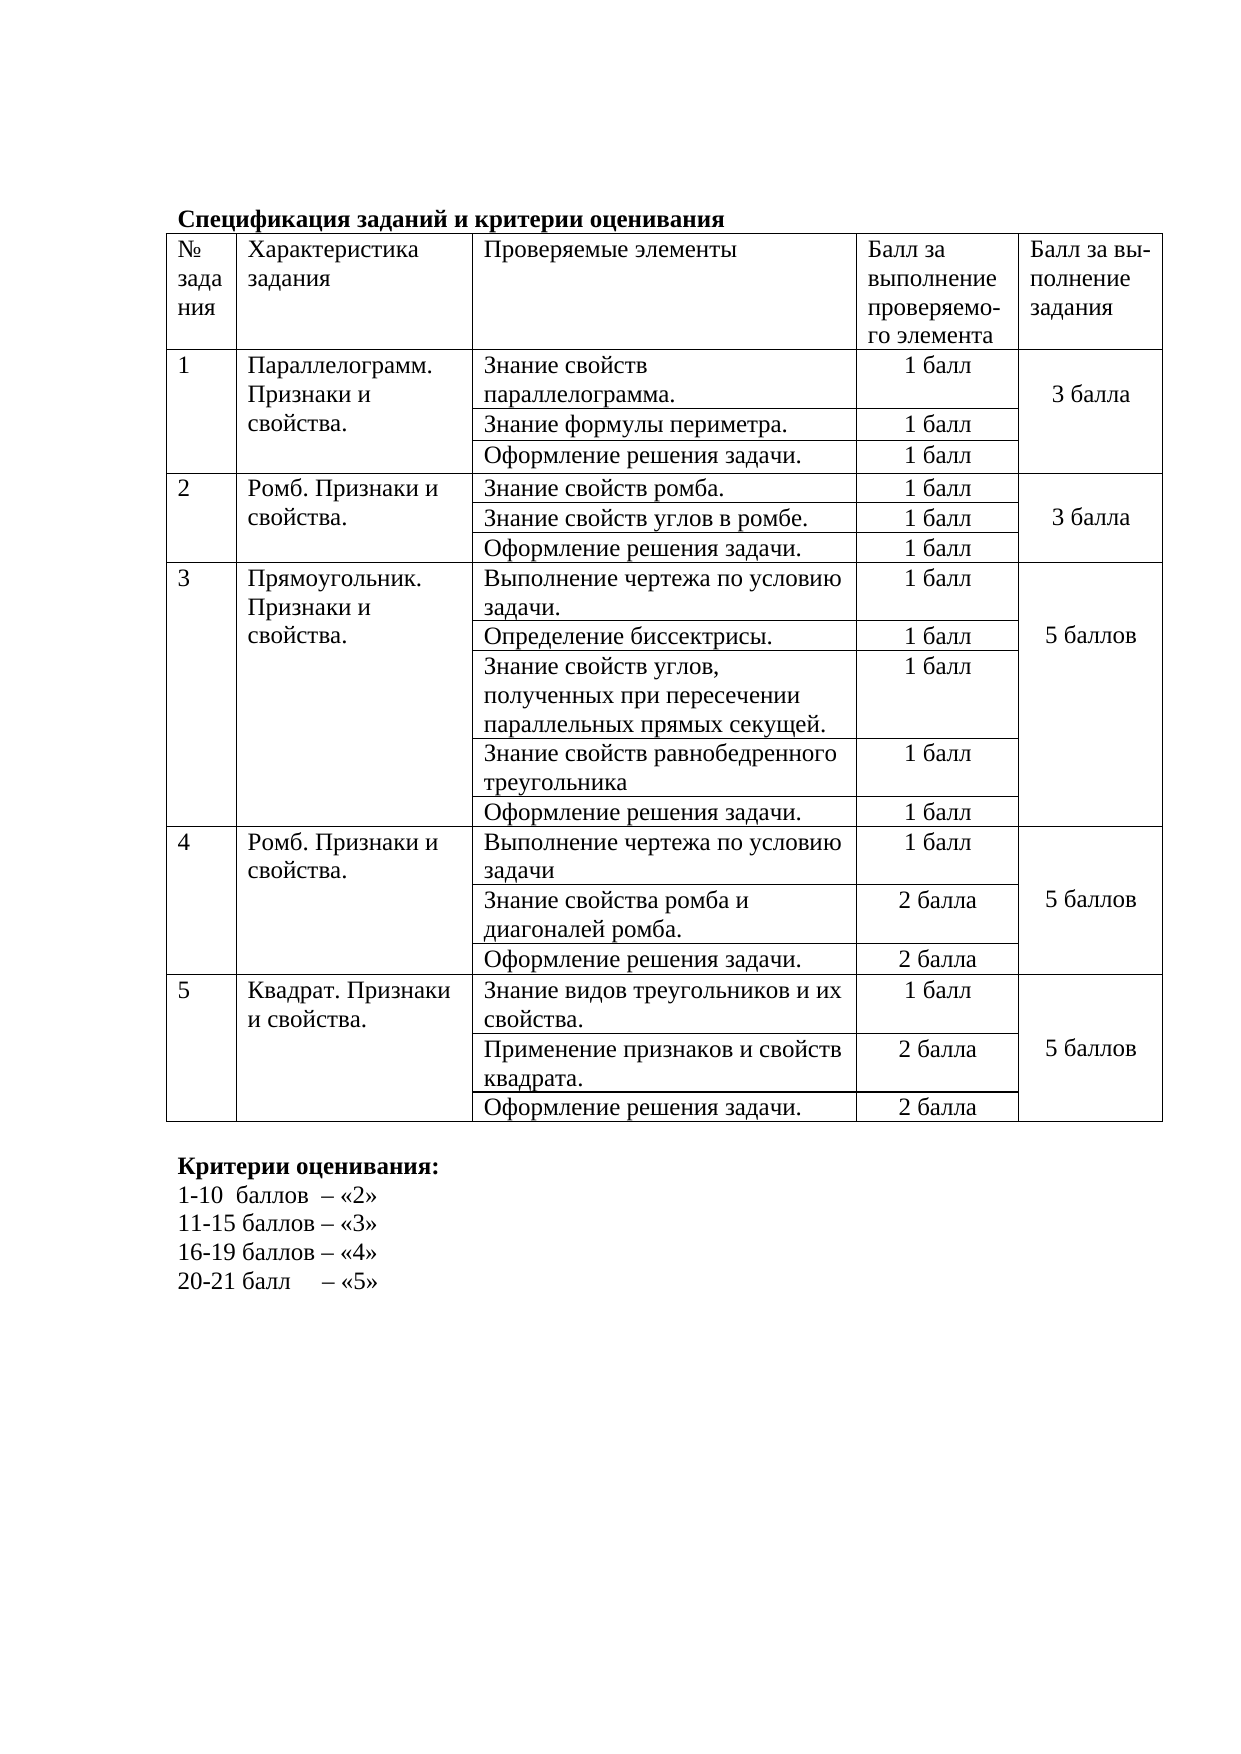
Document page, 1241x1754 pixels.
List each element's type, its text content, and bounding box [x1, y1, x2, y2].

table_cell 5 баллов [1019, 975, 1162, 1121]
text Спецификация заданий и критерии оценивания [177, 204, 1152, 233]
table_cell Оформление решения задачи. [473, 1093, 856, 1121]
table_cell 1 балл [857, 474, 1018, 502]
table_cell Оформление решения задачи. [473, 944, 856, 974]
table_cell 5 баллов [1019, 827, 1162, 974]
table_cell 2 балла [857, 944, 1018, 974]
table_header Характеристика задания [237, 234, 472, 349]
table_cell 1 балл [857, 797, 1018, 826]
table_header Балл за выполнение проверяемо-го элемента [857, 234, 1018, 349]
table_cell Знание формулы периметра. [473, 409, 856, 439]
table_cell 3 [167, 563, 236, 826]
table_cell Оформление решения задачи. [473, 533, 856, 562]
table_cell Определение биссектрисы. [473, 621, 856, 650]
table_cell 1 [167, 350, 236, 472]
table_cell Знание свойств равнобедренного треугольника [473, 739, 856, 796]
table_cell 2 балла [857, 1034, 1018, 1091]
table_cell Знание свойств ромба. [473, 474, 856, 502]
table_cell 5 [167, 975, 236, 1121]
table_cell Выполнение чертежа по условию задачи [473, 827, 856, 884]
table_cell Квадрат. Признаки и свойства. [237, 975, 472, 1121]
table_cell 5 баллов [1019, 563, 1162, 826]
table_cell 1 балл [857, 409, 1018, 439]
table_cell 1 балл [857, 533, 1018, 562]
table_cell 1 балл [857, 563, 1018, 620]
table_cell Ромб. Признаки и свойства. [237, 827, 472, 974]
table_cell Ромб. Признаки и свойства. [237, 474, 472, 562]
table_cell 3 балла [1019, 474, 1162, 562]
table_cell Знание свойства ромба и диагоналей ромба. [473, 885, 856, 943]
table_cell Знание свойств углов в ромбе. [473, 503, 856, 532]
table_header Проверяемые элементы [473, 234, 856, 349]
table_cell 1 балл [857, 739, 1018, 796]
table_cell 1 балл [857, 827, 1018, 884]
table_cell Оформление решения задачи. [473, 441, 856, 472]
text 1-10 баллов – «2» [177, 1180, 1152, 1208]
table_cell 4 [167, 827, 236, 974]
table_header № задания [167, 234, 236, 349]
table_cell Знание свойств углов, полученных при пересечении параллельных прямых секущей. [473, 651, 856, 737]
table_cell Знание видов треугольников и их свойства. [473, 975, 856, 1033]
table_cell 1 балл [857, 621, 1018, 650]
text 11-15 баллов – «3» [177, 1208, 1152, 1237]
table_cell 1 балл [857, 503, 1018, 532]
table_cell 1 балл [857, 975, 1018, 1033]
text 16-19 баллов – «4» [177, 1237, 1152, 1266]
text 20-21 балл – «5» [177, 1266, 1152, 1295]
table_cell 2 балла [857, 885, 1018, 943]
table_cell 1 балл [857, 350, 1018, 408]
table_cell 3 балла [1019, 350, 1162, 472]
table_cell 1 балл [857, 651, 1018, 737]
table_header Балл за вы-полнение задания [1019, 234, 1162, 349]
table_cell Применение признаков и свойств квадрата. [473, 1034, 856, 1091]
table_cell 2 балла [857, 1093, 1018, 1121]
table_cell 2 [167, 474, 236, 562]
table_cell Выполнение чертежа по условию задачи. [473, 563, 856, 620]
table_cell 1 балл [857, 441, 1018, 472]
table_cell Оформление решения задачи. [473, 797, 856, 826]
table_cell Прямоугольник. Признаки и свойства. [237, 563, 472, 826]
text Критерии оценивания: [177, 1151, 1152, 1180]
table_cell Знание свойств параллелограмма. [473, 350, 856, 408]
table_cell Параллелограмм. Признаки и свойства. [237, 350, 472, 472]
